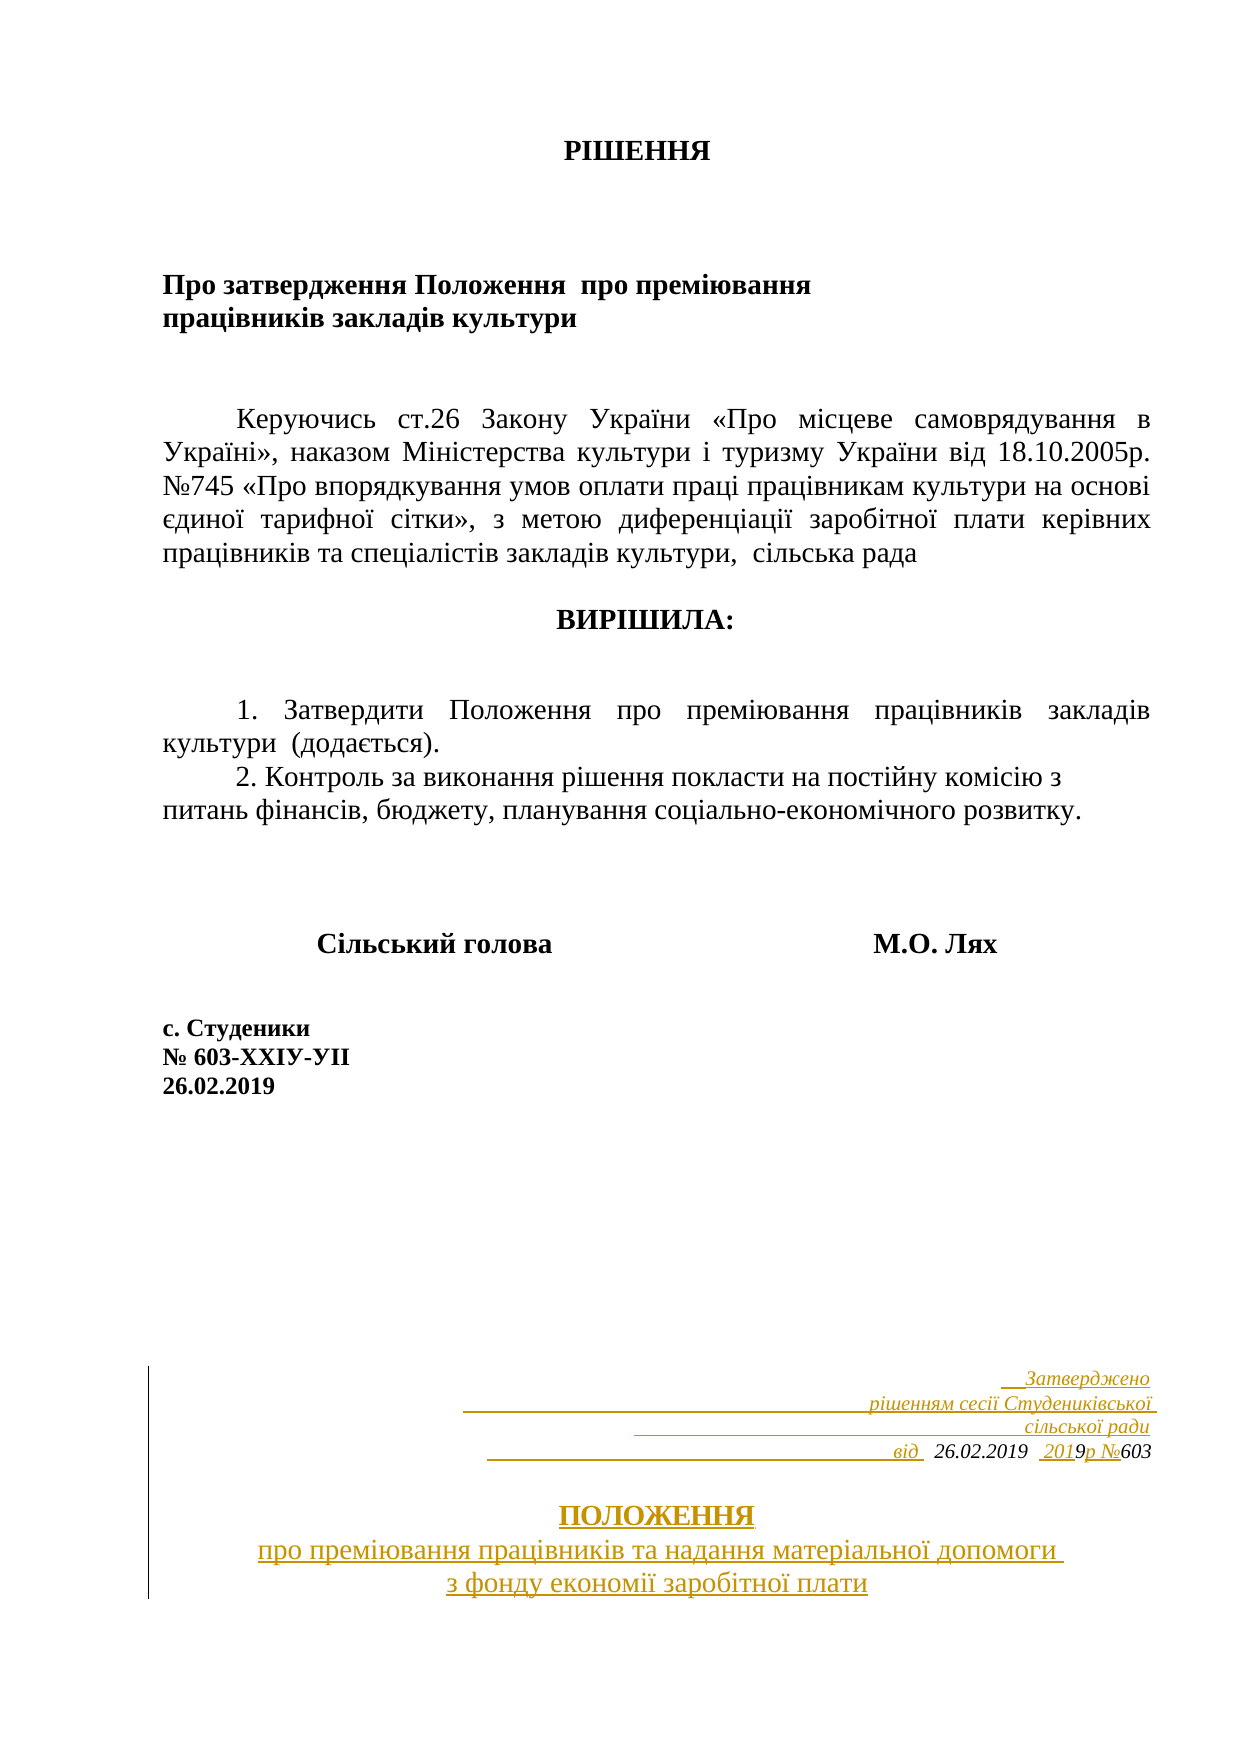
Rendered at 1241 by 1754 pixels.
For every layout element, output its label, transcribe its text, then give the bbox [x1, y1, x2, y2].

text № 603-ХХІУ-УІІ [162, 1042, 1152, 1071]
text 26.02.2019 9603 [162, 1438, 1152, 1463]
text ВИРІШИЛА: [162, 602, 1152, 636]
text Сільський голова М.О. Лях [162, 927, 1152, 960]
text 26.02.2019 [162, 1071, 1152, 1100]
text РІШЕННЯ [162, 133, 1152, 166]
text 1. Затвердити Положення про преміювання працівників закладів культури (додається). [162, 692, 1152, 759]
text працівників закладів культури [162, 300, 1152, 334]
text 2. Контроль за виконання рішення покласти на постійну комісію з питань фінансів, бюджету, планування соціально-економічного розвитку. [162, 759, 1152, 826]
text Керуючись ст.26 Закону України «Про місцеве самоврядування в Україні», наказом Міністерства культури і туризму України від 18.10.2005р. №745 «Про впорядкування умов оплати праці працівникам культури на основі єдиної тарифної сітки», з метою диференціації заробітної плати керівних працівників та спеціалістів закладів культури, сільська рада [162, 401, 1152, 569]
text с. Студеники [162, 1013, 1152, 1042]
text Про затвердження Положення про преміювання [162, 267, 1152, 300]
